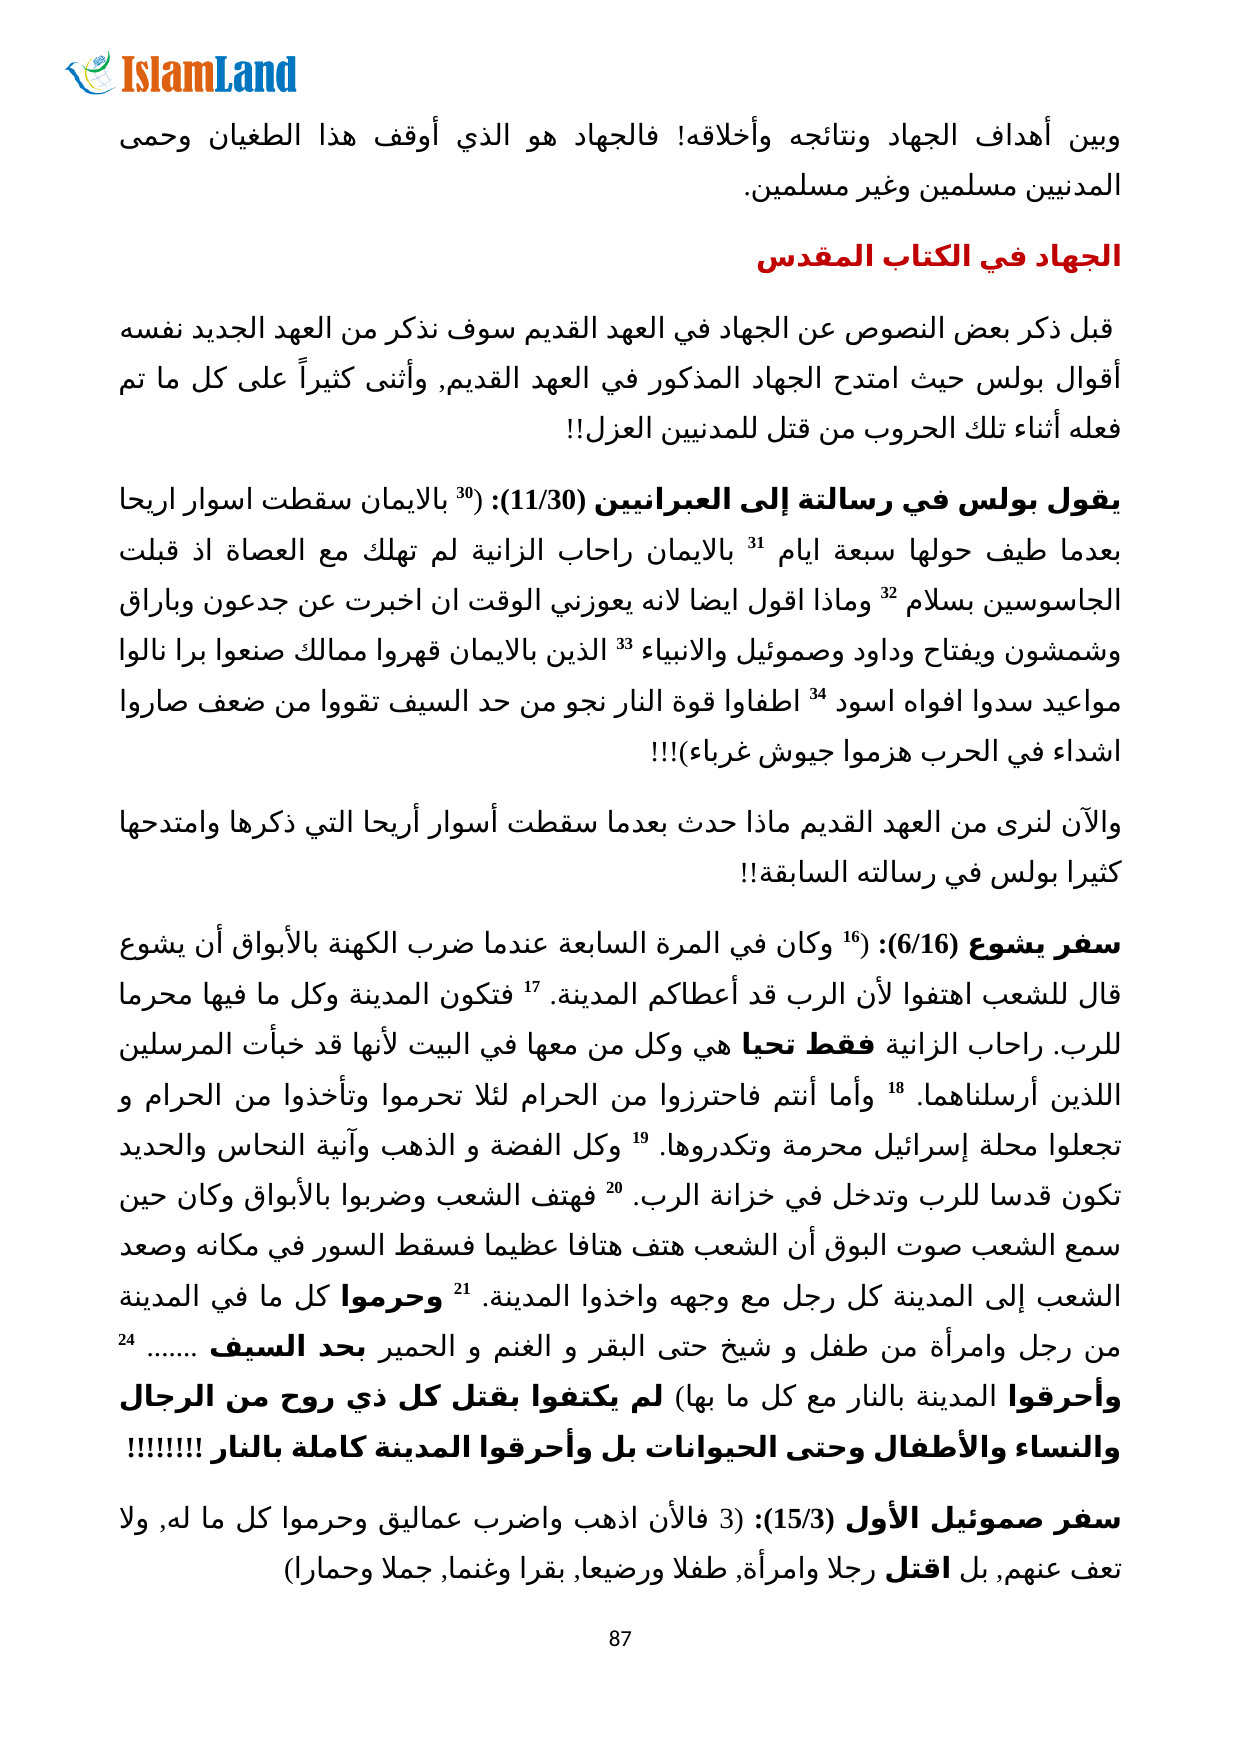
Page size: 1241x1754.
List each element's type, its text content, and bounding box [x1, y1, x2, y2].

text سفر صموئيل الأول (15/3): (3 فالأن اذهب واضرب عماليق وحرموا كل ما له, ولا تعف عنهم, بل اقتل رجلا وامرأة, طفلا ورضيعا, بقرا وغنما, جملا وحمارا) [118, 1501, 1122, 1585]
picture [59, 44, 301, 101]
text والآن لنرى من العهد القديم ماذا حدث بعدما سقطت أسوار أريحا التي ذكرها وامتدحها كثيرا بولس في رسالته السابقة!! [118, 805, 1122, 889]
text الجهاد في الكتاب المقدس [118, 239, 1122, 273]
text سفر يشوع (6/16): (16 وكان في المرة السابعة عندما ضرب الكهنة بالأبواق أن يشوع قال للشعب اهتفوا لأن الرب قد أعطاكم المدينة. 17 فتكون المدينة وكل ما فيها محرما للرب. راحاب الزانية فقط تحيا هي وكل من معها في البيت لأنها قد خبأت المرسلين اللذين أرسلناهما. 18 وأما أنتم فاحترزوا من الحرام لئلا تحرموا وتأخذوا من الحرام و تجعلوا محلة إسرائيل محرمة وتكدروها. 19 وكل الفضة و الذهب وآنية النحاس والحديد تكون قدسا للرب وتدخل في خزانة الرب. 20 فهتف الشعب وضربوا بالأبواق وكان حين سمع الشعب صوت البوق أن الشعب هتف هتافا عظيما فسقط السور في مكانه وصعد الشعب إلى المدينة كل رجل مع وجهه واخذوا المدينة. 21 وحرموا كل ما في المدينة من رجل وامرأة من طفل و شيخ حتى البقر و الغنم و الحمير بحد السيف ....... 24 وأحرقوا المدينة بالنار مع كل ما بها) لم يكتفوا بقتل كل ذي روح من الرجال والنساء والأطفال وحتى الحيوانات بل وأحرقوا المدينة كاملة بالنار !!!!!!!! [118, 927, 1122, 1463]
text قبل ذكر بعض النصوص عن الجهاد في العهد القديم سوف نذكر من العهد الجديد نفسه أقوال بولس حيث امتدح الجهاد المذكور في العهد القديم, وأثنى كثيراً على كل ما تم فعله أثناء تلك الحروب من قتل للمدنيين العزل!! [118, 311, 1122, 445]
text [118, 118, 1122, 202]
text يقول بولس في رسالتة إلى العبرانيين (11/30): (30 بالايمان سقطت اسوار اريحا بعدما طيف حولها سبعة ايام 31 بالايمان راحاب الزانية لم تهلك مع العصاة اذ قبلت الجاسوسين بسلام 32 وماذا اقول ايضا لانه يعوزني الوقت ان اخبرت عن جدعون وباراق وشمشون ويفتاح وداود وصموئيل والانبياء 33 الذين بالايمان قهروا ممالك صنعوا برا نالوا مواعيد سدوا افواه اسود 34 اطفاوا قوة النار نجو من حد السيف تقووا من ضعف صاروا اشداء في الحرب هزموا جيوش غرباء)!!! [118, 482, 1122, 768]
